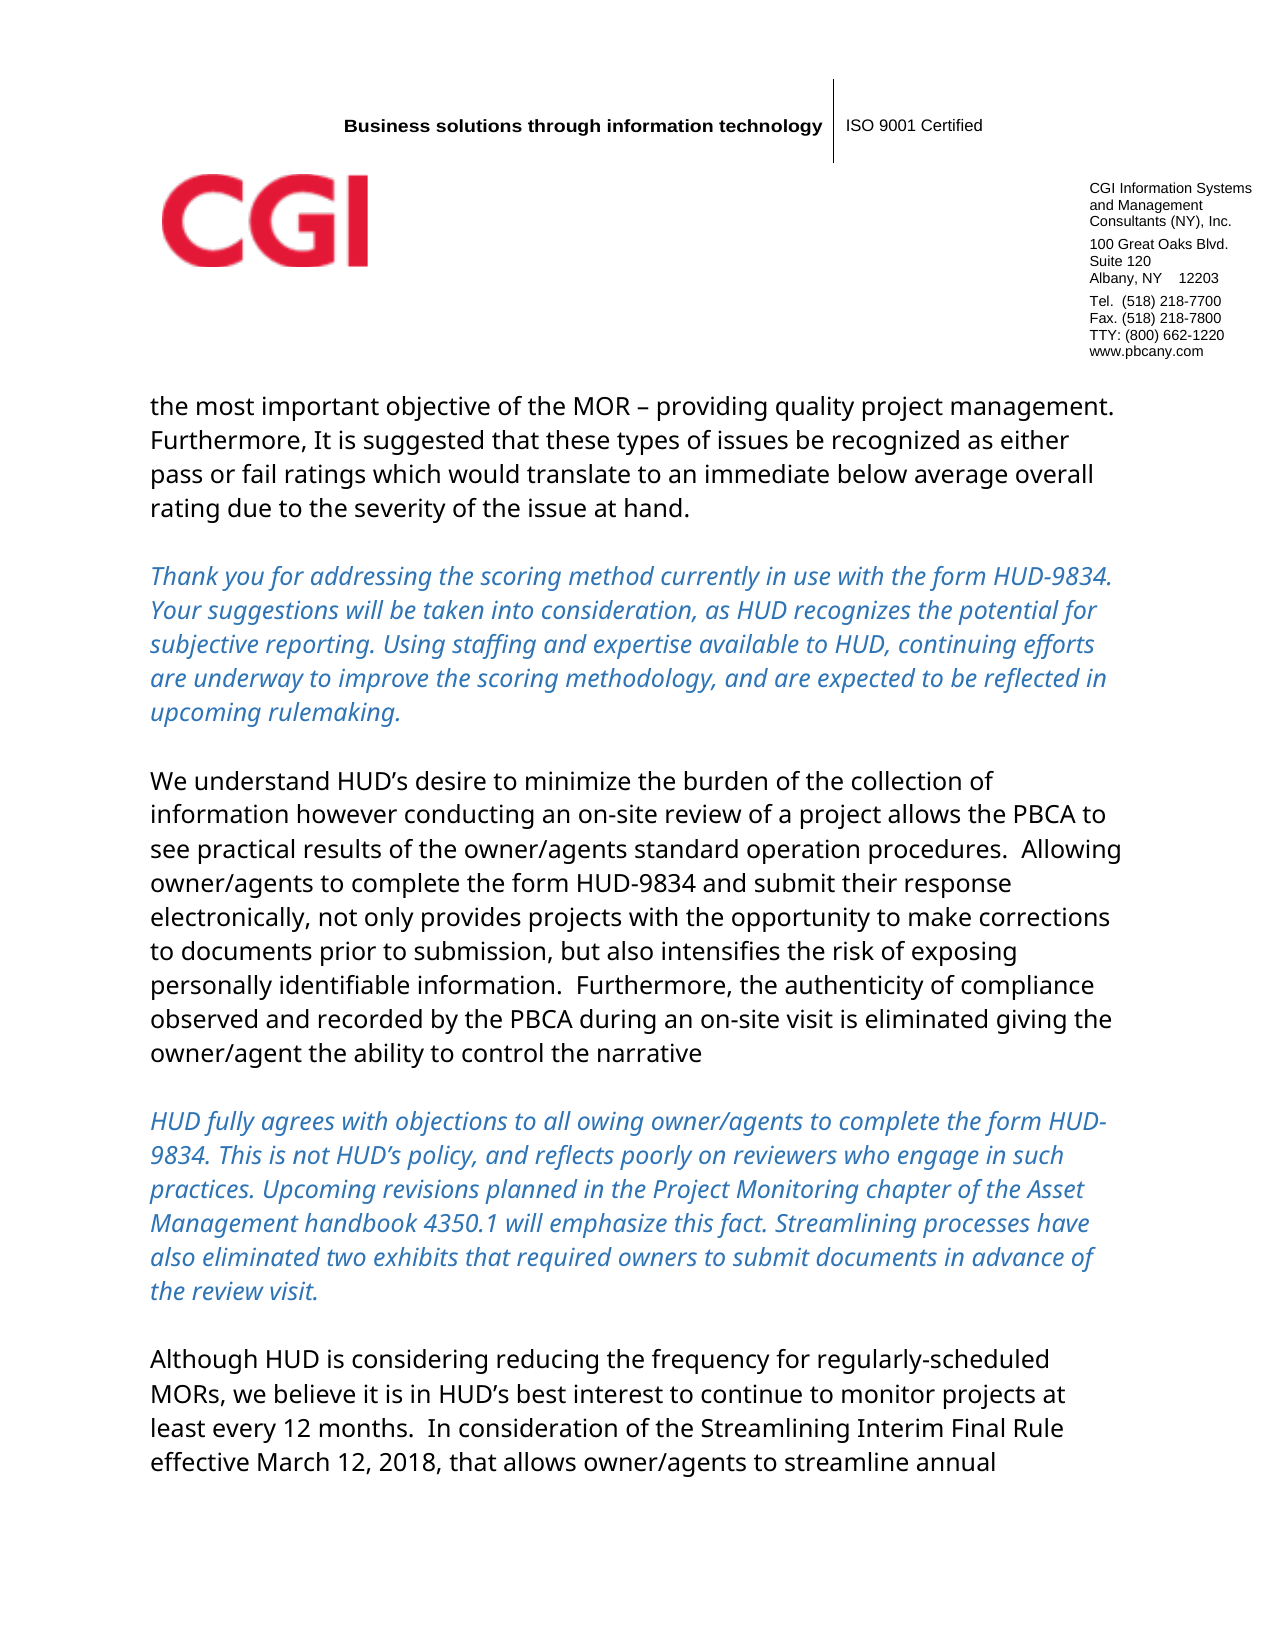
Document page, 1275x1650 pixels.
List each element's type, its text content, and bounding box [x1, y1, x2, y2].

text HUD fully agrees with objections to all owing owner/agents to complete the form HUD-9834. This is not HUD’s policy, and reflects poorly on reviewers who engage in such practices. Upcoming revisions planned in the Project Monitoring chapter of the Asset Management handbook 4350.1 will emphasize this fact. Streamlining processes have also eliminated two exhibits that required owners to submit documents in advance of the review visit. [150, 1104, 1125, 1308]
text We understand HUD’s desire to minimize the burden of the collection of information however conducting an on-site review of a project allows the PBCA to see practical results of the owner/agents standard operation procedures. Allowing owner/agents to complete the form HUD-9834 and submit their response electronically, not only provides projects with the opportunity to make corrections to documents prior to submission, but also intensifies the risk of exposing personally identifiable information. Furthermore, the authenticity of compliance observed and recorded by the PBCA during an on-site visit is eliminated giving the owner/agent the ability to control the narrative [150, 763, 1125, 1070]
text Thank you for addressing the scoring method currently in use with the form HUD-9834. Your suggestions will be taken into consideration, as HUD recognizes the potential for subjective reporting. Using staffing and expertise available to HUD, continuing efforts are underway to improve the scoring methodology, and are expected to be reflected in upcoming rulemaking. [150, 559, 1125, 729]
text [150, 388, 1125, 525]
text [150, 1342, 1125, 1478]
